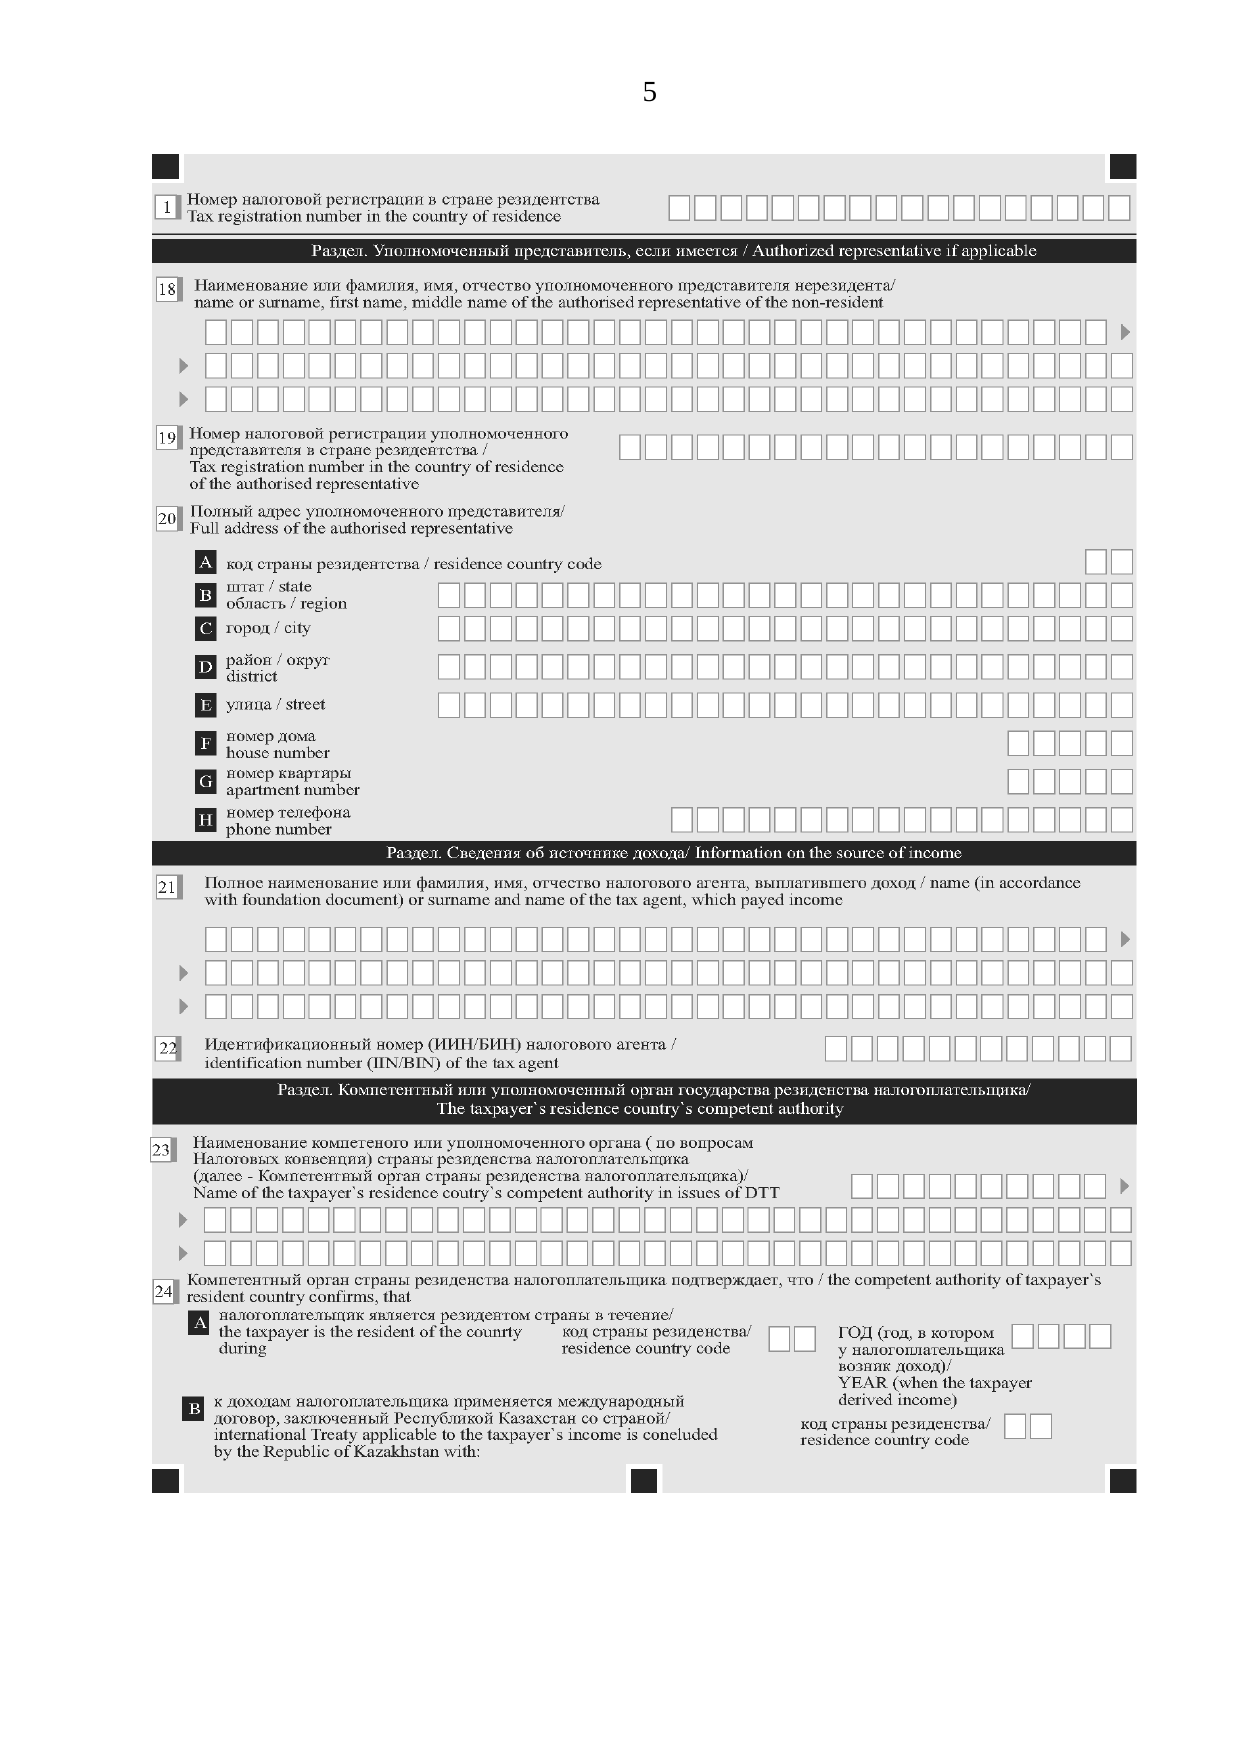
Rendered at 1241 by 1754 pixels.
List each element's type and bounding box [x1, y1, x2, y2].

picture [147, 147, 1142, 1498]
